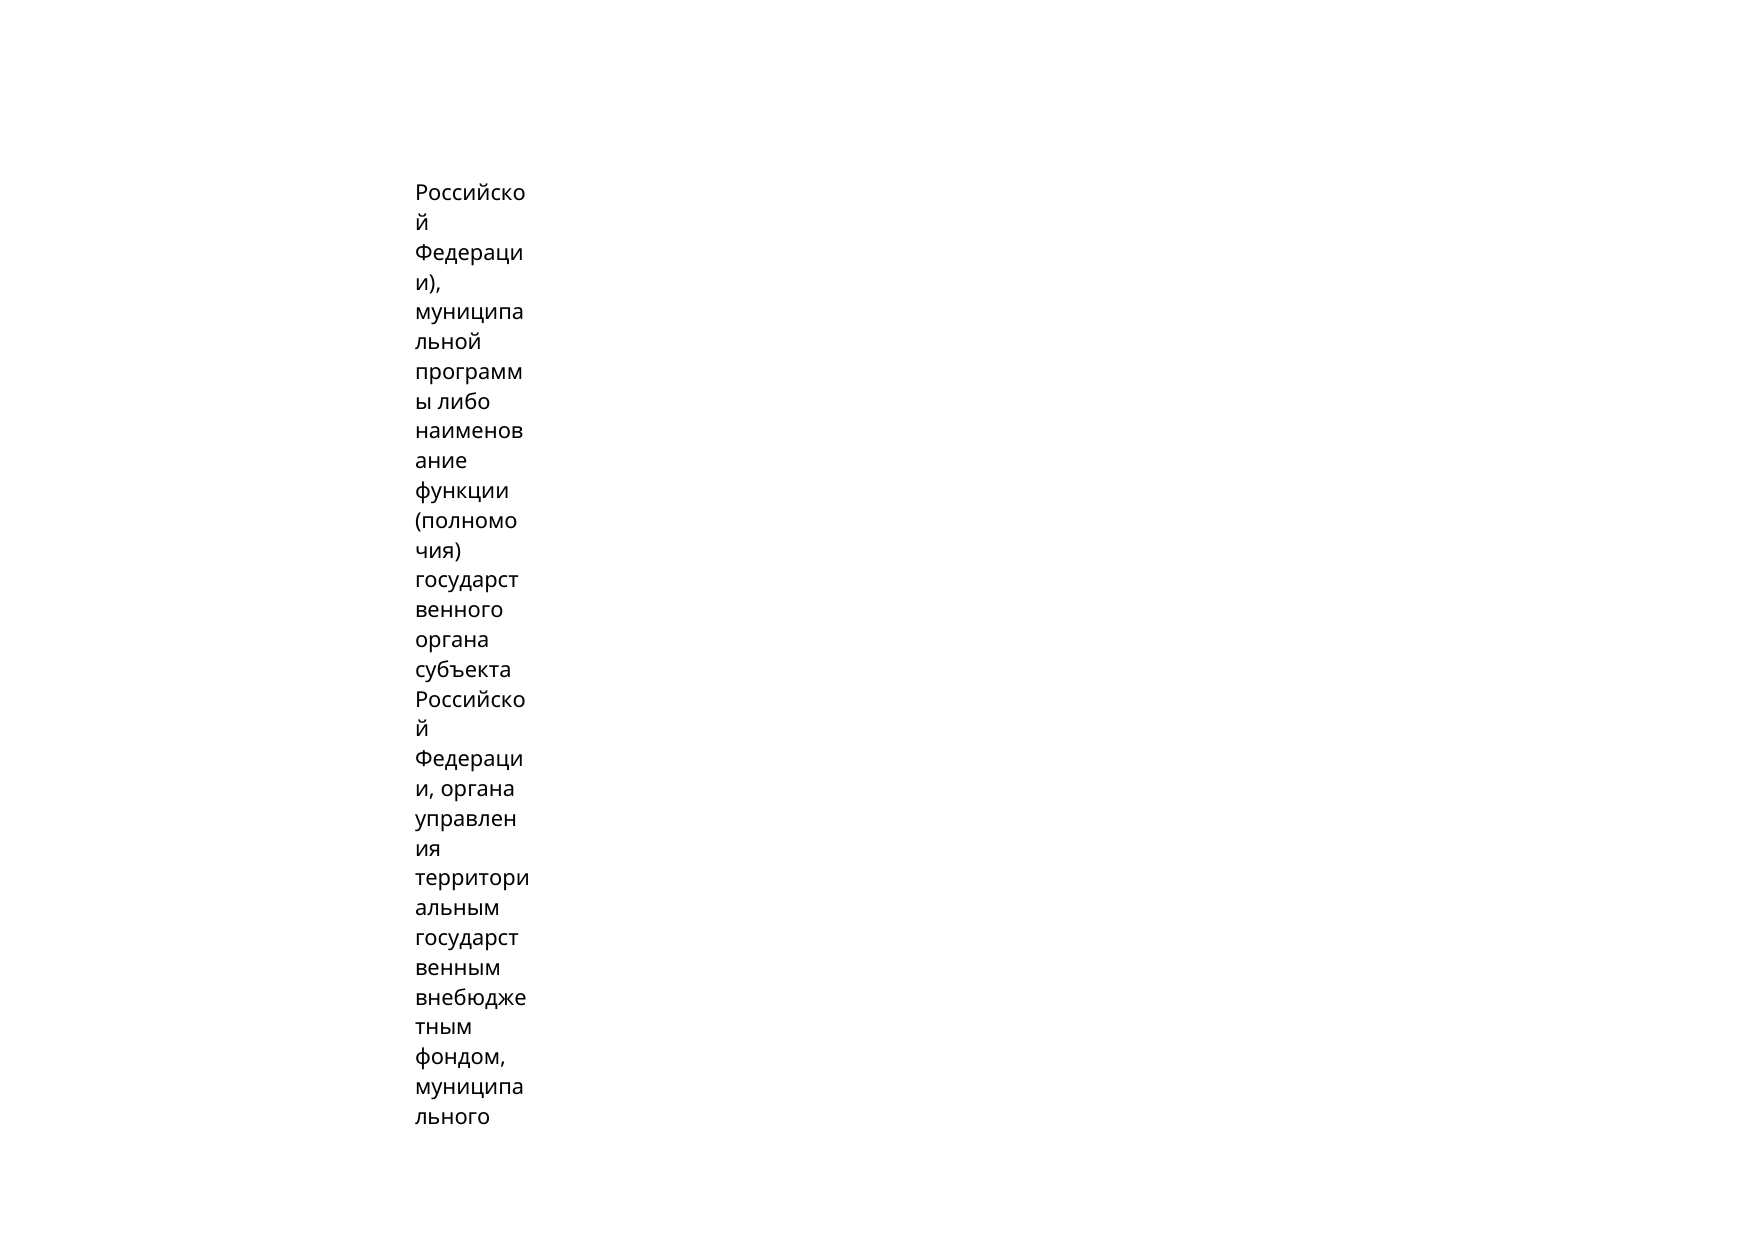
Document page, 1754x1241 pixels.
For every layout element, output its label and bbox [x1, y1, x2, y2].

table_header [118, 177, 1636, 1131]
